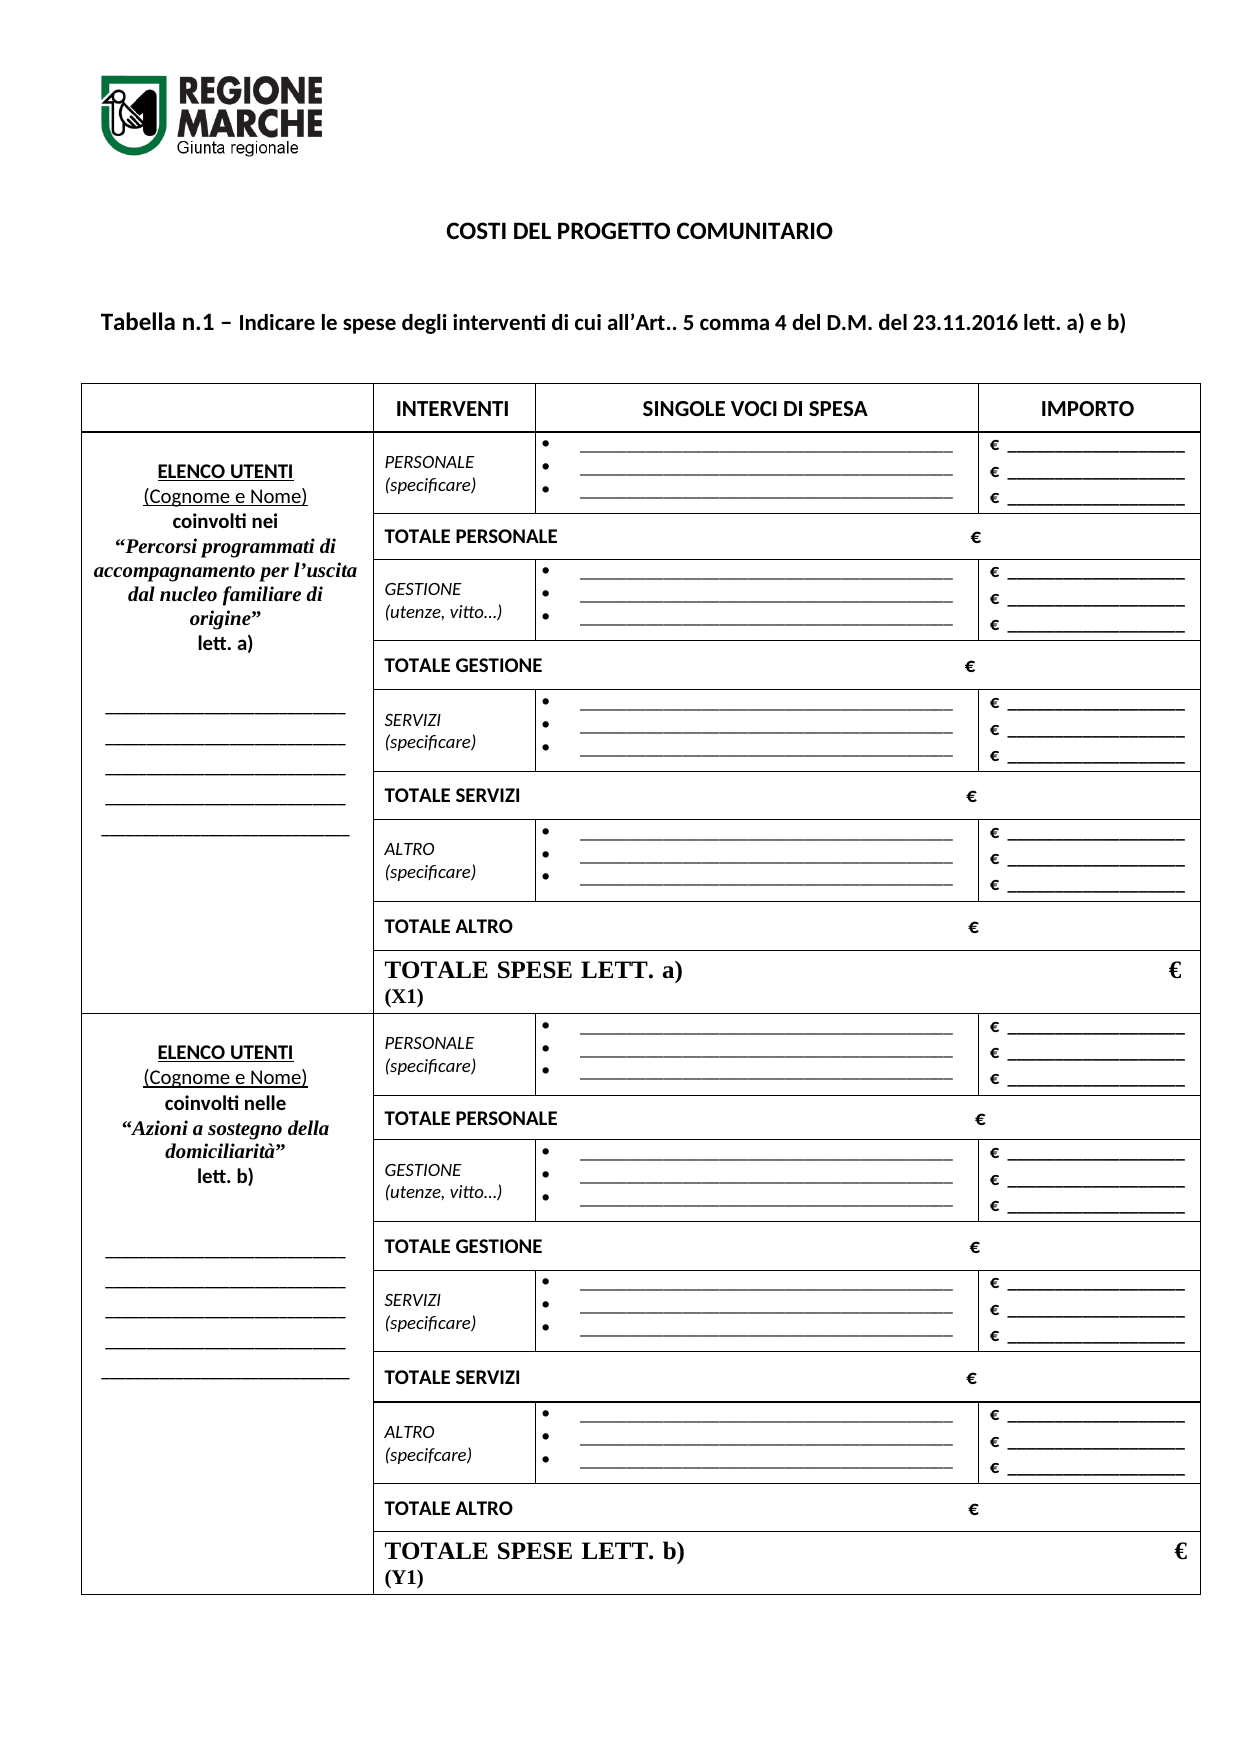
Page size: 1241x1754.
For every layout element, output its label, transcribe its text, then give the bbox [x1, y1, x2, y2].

table_cell ELENCO UTENTI (Cognome e Nome) coinvolti nelle “Azioni a sostegno della domiciliarità” lett. b) _____________________________ _____________________________ _____________________________ _____________________________ ______________________________ [82, 1014, 373, 1593]
table_cell TOTALE SERVIZI € [374, 772, 1200, 819]
table_cell TOTALE GESTIONE € [374, 641, 1200, 689]
table_cell € ___________________ € ___________________ € ___________________ [979, 1014, 1200, 1094]
table_cell € ___________________ € ___________________ € ___________________ [979, 820, 1200, 901]
table_cell € ___________________ € ___________________ € ___________________ [979, 1403, 1200, 1483]
table_cell ________________________________________ ________________________________________ ________________________________________ [536, 560, 978, 640]
table_cell ________________________________________ ________________________________________ ________________________________________ [536, 433, 978, 513]
table_cell ________________________________________ ________________________________________ ________________________________________ [536, 1271, 978, 1351]
table_cell ________________________________________ ________________________________________ ________________________________________ [536, 690, 978, 771]
table_header INTERVENTI [374, 384, 535, 431]
table_cell ________________________________________ ________________________________________ ________________________________________ [536, 1403, 978, 1483]
table_cell TOTALE PERSONALE € [374, 514, 1200, 559]
table_cell SERVIZI (specificare) [374, 1271, 535, 1351]
table_cell TOTALE SERVIZI € [374, 1352, 1200, 1401]
table_cell PERSONALE (specificare) [374, 433, 535, 513]
table_cell TOTALE PERSONALE € [374, 1096, 1200, 1139]
table_cell SERVIZI (specificare) [374, 690, 535, 771]
list COSTI DEL PROGETTO COMUNITARIO [101, 215, 1178, 246]
table_cell TOTALE SPESE LETT. b) € (Y1) [374, 1532, 1200, 1593]
table_cell € ___________________ € ___________________ € ___________________ [979, 1271, 1200, 1351]
table_header [82, 384, 373, 431]
table_cell € ___________________ € ___________________ € ___________________ [979, 560, 1200, 640]
table_cell GESTIONE (utenze, vitto…) [374, 1140, 535, 1221]
table_cell TOTALE ALTRO € [374, 1484, 1200, 1531]
table_header IMPORTO [979, 384, 1200, 431]
table_cell ELENCO UTENTI (Cognome e Nome) coinvolti nei “Percorsi programmati di accompagnamento per l’uscita dal nucleo familiare di origine” lett. a) _____________________________ _____________________________ _____________________________ _____________________________ ______________________________ [82, 433, 373, 1013]
table_cell € ___________________ € ___________________ € ___________________ [979, 690, 1200, 771]
table_cell TOTALE GESTIONE € [374, 1222, 1200, 1269]
table_cell TOTALE SPESE LETT. a) € (X1) [374, 951, 1200, 1013]
table_cell ALTRO (specificare) [374, 820, 535, 901]
table_cell ________________________________________ ________________________________________ ________________________________________ [536, 1140, 978, 1221]
table_cell ________________________________________ ________________________________________ ________________________________________ [536, 820, 978, 901]
table_cell ALTRO (specifcare) [374, 1403, 535, 1483]
table_cell PERSONALE (specificare) [374, 1014, 535, 1094]
table_header SINGOLE VOCI DI SPESA [536, 384, 978, 431]
table_cell TOTALE ALTRO € [374, 902, 1200, 950]
table_cell ________________________________________ ________________________________________ ________________________________________ [536, 1014, 978, 1094]
list Tabella n.1 – Indicare le spese degli interventi di cui all’Art.. 5 comma 4 del D.M. del 23.11.2016 lett. a) e b) [101, 307, 1178, 337]
table_cell € ___________________ € ___________________ € ___________________ [979, 1140, 1200, 1221]
picture [100, 73, 329, 157]
table_cell GESTIONE (utenze, vitto…) [374, 560, 535, 640]
table_cell € ___________________ € ___________________ € ___________________ [979, 433, 1200, 513]
